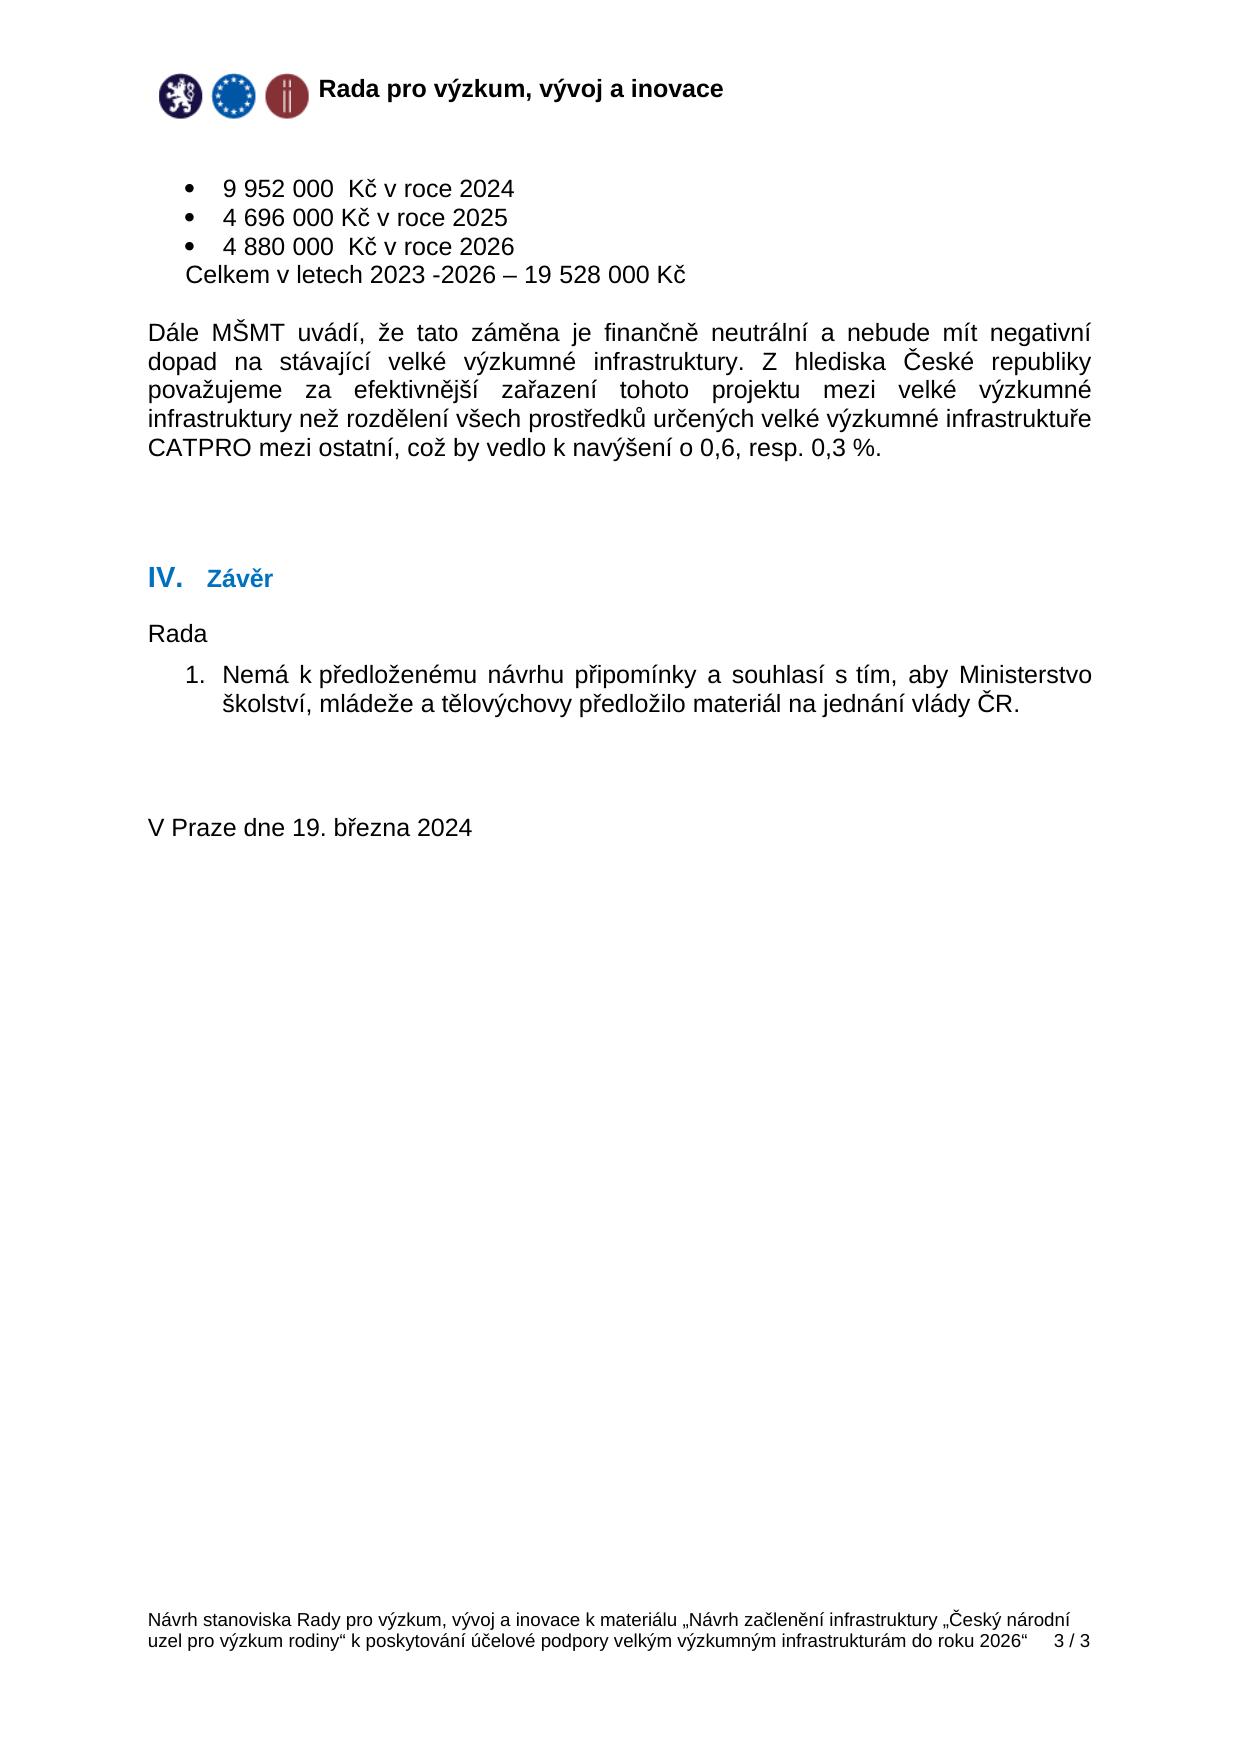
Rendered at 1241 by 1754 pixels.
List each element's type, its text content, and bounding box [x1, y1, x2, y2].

list 4 880 000 Kč v roce 2026 [185, 232, 1093, 261]
text Dále MŠMT uvádí, že tato záměna je finančně neutrální a nebude mít negativní dopad na stávající velké výzkumné infrastruktury. Z hlediska České republiky považujeme za efektivnější zařazení tohoto projektu mezi velké výzkumné infrastruktury než rozdělení všech prostředků určených velké výzkumné infrastruktuře CATPRO mezi ostatní, což by vedlo k navýšení o 0,6, resp. 0,3 %. [148, 318, 1093, 462]
text Celkem v letech 2023 -2026 – 19 528 000 Kč [185, 261, 1093, 289]
list Závěr [148, 561, 1093, 594]
list 9 952 000 Kč v roce 2024 [185, 174, 1093, 203]
picture [158, 73, 309, 120]
list Nemá k předloženému návrhu připomínky a souhlasí s tím, aby Ministerstvo školství, mládeže a tělovýchovy předložilo materiál na jednání vlády ČR. [185, 660, 1093, 718]
text V Praze dne 19. března 2024 [148, 813, 1093, 842]
list 4 696 000 Kč v roce 2025 [185, 203, 1093, 232]
text Rada [148, 619, 1093, 648]
